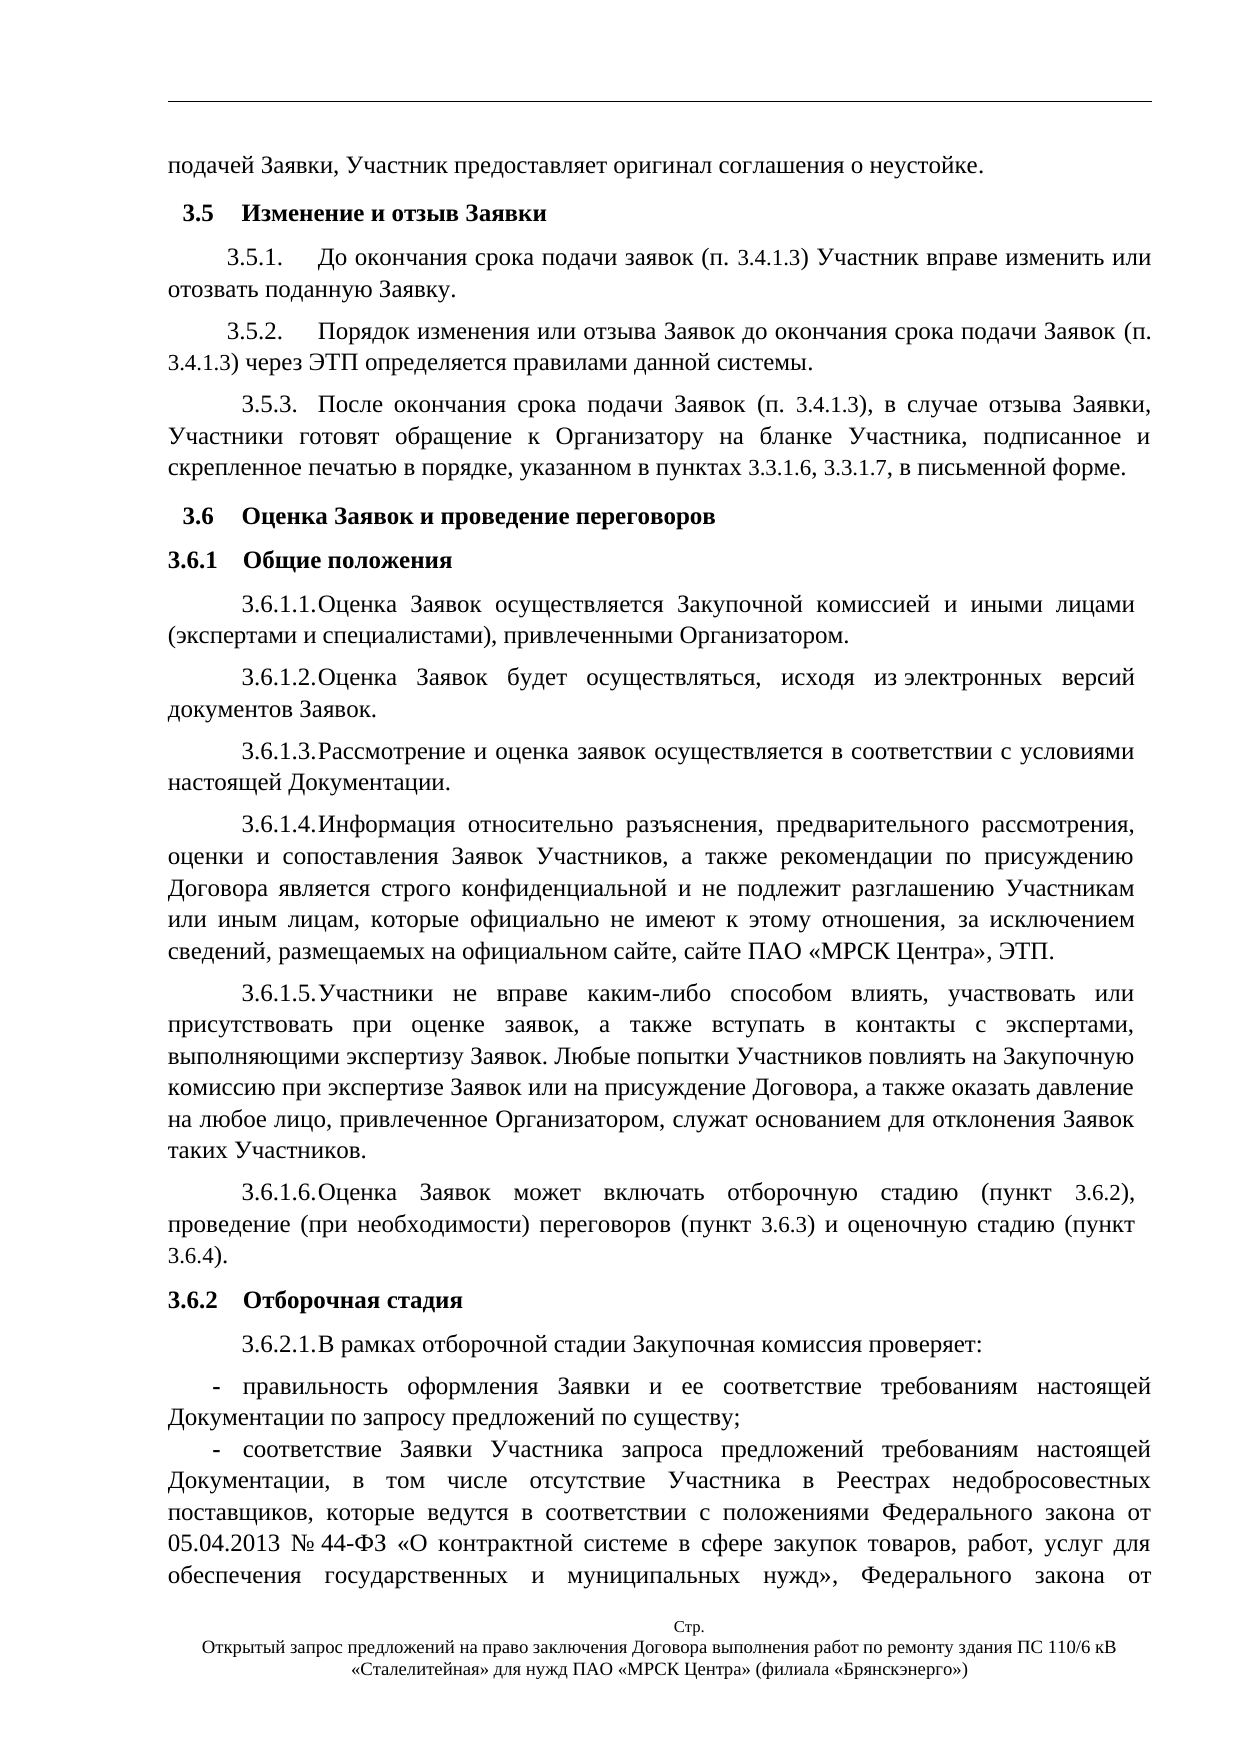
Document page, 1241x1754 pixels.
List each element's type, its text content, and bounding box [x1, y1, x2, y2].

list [168, 1434, 1152, 1589]
list Оценка Заявок осуществляется Закупочной комиссией и иными лицами (экспертами и специалистами), привлеченными Организатором. [168, 589, 1135, 649]
list Порядок изменения или отзыва Заявок до окончания срока подачи Заявок (п. 3.4.1.3) через ЭТП определяется правилами данной системы. [168, 316, 1152, 376]
list Оценка Заявок может включать отборочную стадию (пункт 3.6.2), проведение (при необходимости) переговоров (пункт 3.6.3) и оценочную стадию (пункт 3.6.4). [168, 1177, 1135, 1269]
list Рассмотрение и оценка заявок осуществляется в соответствии с условиями настоящей Документации. [168, 736, 1135, 796]
list правильность оформления Заявки и ее соответствие требованиям настоящей Документации по запросу предложений по существу; [168, 1371, 1152, 1431]
subtitle Изменение и отзыв Заявки [182, 198, 1152, 227]
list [168, 150, 1152, 179]
subtitle Оценка Заявок и проведение переговоров [182, 501, 1152, 529]
list Информация относительно разъяснения, предварительного рассмотрения, оценки и сопоставления Заявок Участников, а также рекомендации по присуждению Договора является строго конфиденциальной и не подлежит разглашению Участникам или иным лицам, которые официально не имеют к этому отношения, за исключением сведений, размещаемых на официальном сайте, сайте ПАО «МРСК Центра», ЭТП. [168, 809, 1135, 964]
subtitle Отборочная стадия [168, 1285, 1152, 1313]
list В рамках отборочной стадии Закупочная комиссия проверяет: [168, 1329, 1135, 1357]
list До окончания срока подачи заявок (п. 3.4.1.3) Участник вправе изменить или отозвать поданную Заявку. [168, 242, 1152, 303]
subtitle Общие положения [168, 545, 1152, 573]
list Участники не вправе каким-либо способом влиять, участвовать или присутствовать при оценке заявок, а также вступать в контакты с экспертами, выполняющими экспертизу Заявок. Любые попытки Участников повлиять на Закупочную комиссию при экспертизе Заявок или на присуждение Договора, а также оказать давление на любое лицо, привлеченное Организатором, служат основанием для отклонения Заявок таких Участников. [168, 978, 1135, 1164]
list После окончания срока подачи Заявок (п. 3.4.1.3), в случае отзыва Заявки, Участники готовят обращение к Организатору на бланке Участника, подписанное и скрепленное печатью в порядке, указанном в пунктах 3.3.1.6, 3.3.1.7, в письменной форме. [168, 389, 1152, 481]
list Оценка Заявок будет осуществляться, исходя из электронных версий документов Заявок. [168, 662, 1135, 723]
